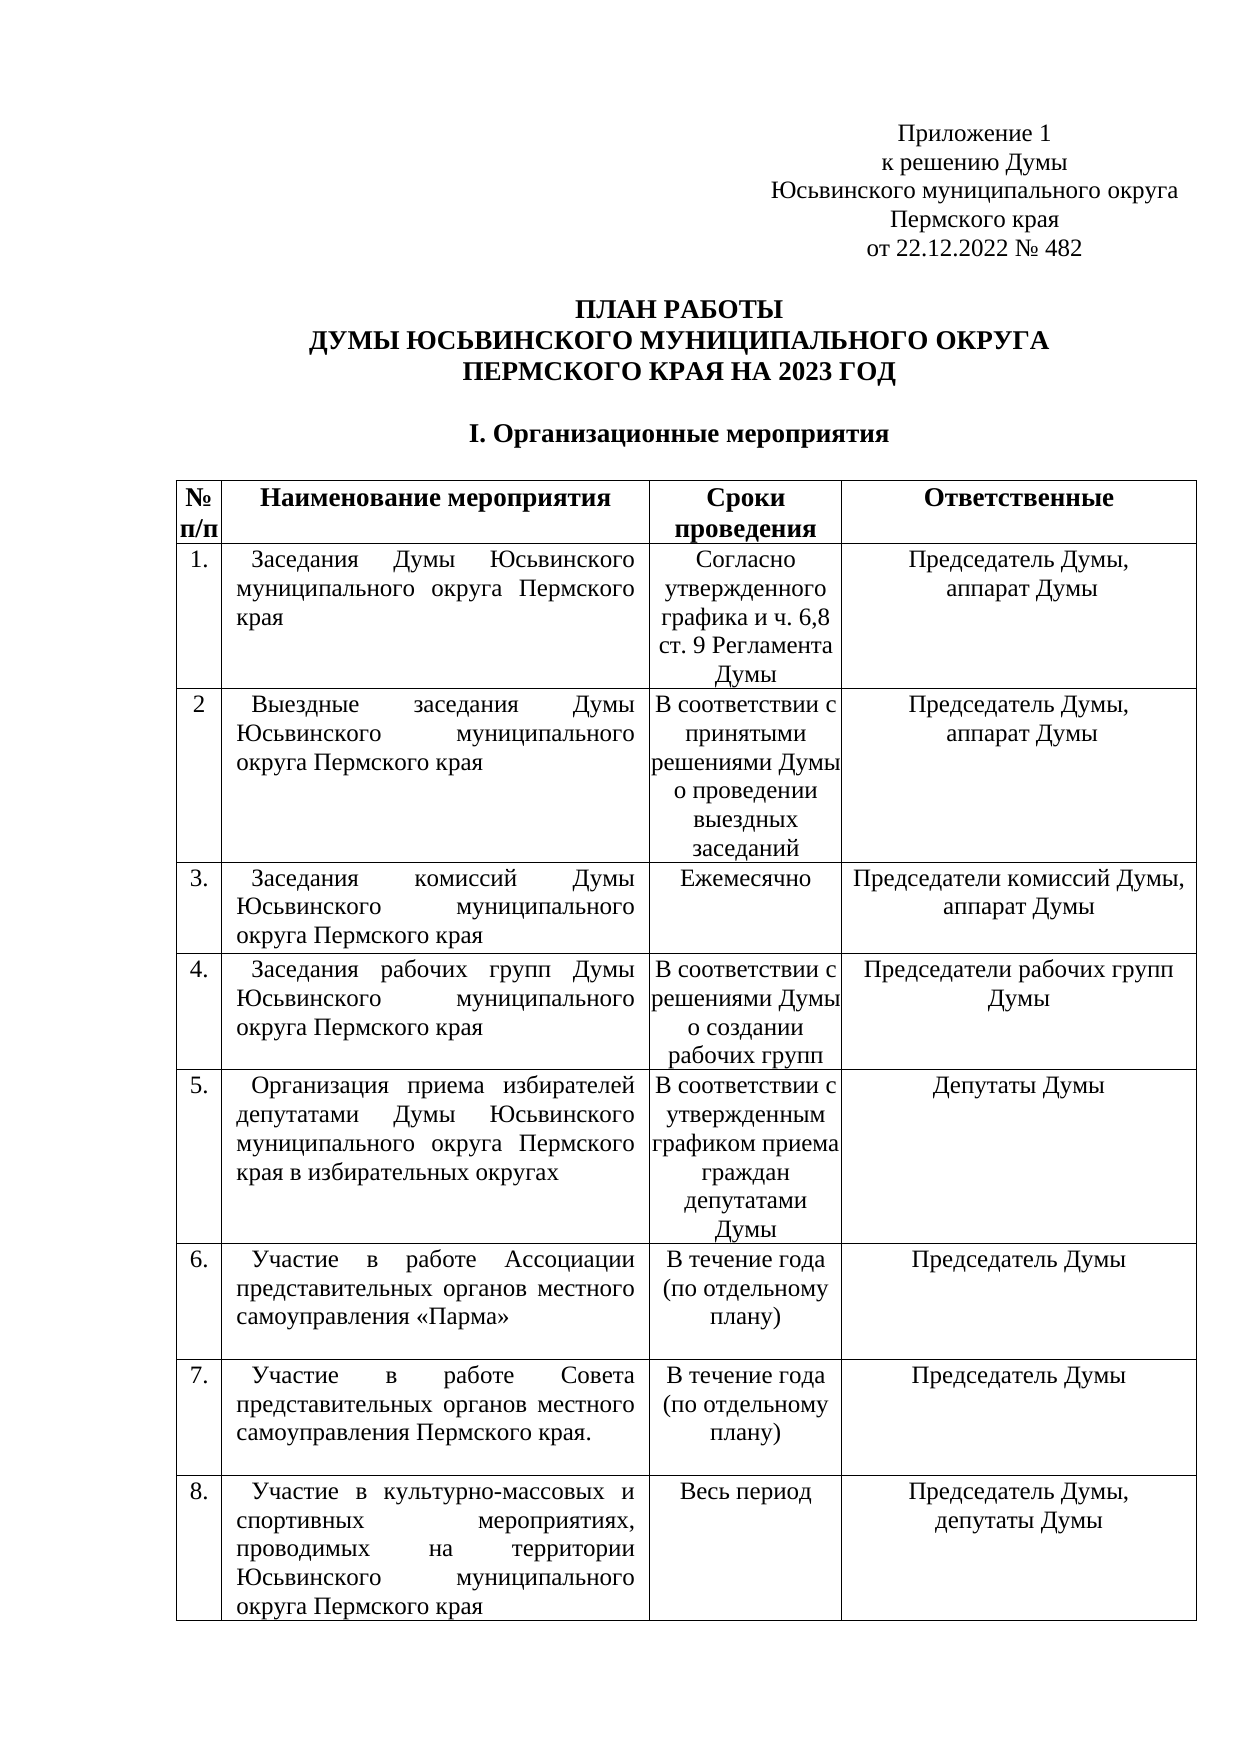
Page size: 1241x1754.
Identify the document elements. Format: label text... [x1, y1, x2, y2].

table_cell Председатель Думы, аппарат Думы [842, 544, 1196, 688]
text Пермского края [177, 204, 1181, 233]
table_header Сроки проведения [650, 481, 841, 543]
table_cell 7. [177, 1360, 221, 1475]
table_cell В течение года (по отдельному плану) [650, 1360, 841, 1475]
table_cell Председатели рабочих групп Думы [842, 954, 1196, 1069]
text к решению Думы [177, 147, 1181, 176]
table_cell Весь период [650, 1476, 841, 1620]
table_cell Участие в работе Ассоциации представительных органов местного самоуправления «Парма» [222, 1244, 649, 1359]
table_cell 6. [177, 1244, 221, 1359]
table_cell Согласно утвержденного графика и ч. 6,8 ст. 9 Регламента Думы [650, 544, 841, 688]
table_cell Заседания Думы Юсьвинского муниципального округа Пермского края [222, 544, 649, 688]
table_cell Заседания рабочих групп Думы Юсьвинского муниципального округа Пермского края [222, 954, 649, 1069]
table_cell 3. [177, 863, 221, 953]
table_cell Председатели комиссий Думы, аппарат Думы [842, 863, 1196, 953]
text I. Организационные мероприятия [177, 418, 1181, 449]
table_header № п/п [177, 481, 221, 543]
table_cell Организация приема избирателей депутатами Думы Юсьвинского муниципального округа Пермского края в избирательных округах [222, 1070, 649, 1243]
text Юсьвинского муниципального округа [177, 176, 1181, 204]
table_cell Выездные заседания Думы Юсьвинского муниципального округа Пермского края [222, 689, 649, 862]
text от 22.12.2022 № 482 [177, 233, 1181, 262]
table_cell В соответствии с утвержденным графиком приема граждан депутатами Думы [650, 1070, 841, 1243]
table_cell 1. [177, 544, 221, 688]
table_cell Участие в работе Совета представительных органов местного самоуправления Пермского края. [222, 1360, 649, 1475]
table_cell Председатель Думы, депутаты Думы [842, 1476, 1196, 1620]
table_cell Заседания комиссий Думы Юсьвинского муниципального округа Пермского края [222, 863, 649, 953]
table_cell Председатель Думы [842, 1360, 1196, 1475]
table_cell 2 [177, 689, 221, 862]
table_cell 5. [177, 1070, 221, 1243]
table_cell Ежемесячно [650, 863, 841, 953]
text ПЛАН РАБОТЫ [177, 293, 1181, 324]
table_cell Председатель Думы, аппарат Думы [842, 689, 1196, 862]
table_cell В соответствии с решениями Думы о создании рабочих групп [650, 954, 841, 1069]
table_cell Депутаты Думы [842, 1070, 1196, 1243]
text Приложение 1 [177, 118, 1181, 147]
table_cell 8. [177, 1476, 221, 1620]
table_cell В течение года (по отдельному плану) [650, 1244, 841, 1359]
table_cell В соответствии с принятыми решениями Думы о проведении выездных заседаний [650, 689, 841, 862]
table_header Наименование мероприятия [222, 481, 649, 543]
text ПЕРМСКОГО КРАЯ НА 2023 ГОД [177, 355, 1181, 386]
table_cell Председатель Думы [842, 1244, 1196, 1359]
text ДУМЫ ЮСЬВИНСКОГО МУНИЦИПАЛЬНОГО ОКРУГА [177, 324, 1181, 355]
table_cell 4. [177, 954, 221, 1069]
table_cell Участие в культурно-массовых и спортивных мероприятиях, проводимых на территории Юсьвинского муниципального округа Пермского края [222, 1476, 649, 1620]
table_header Ответственные [842, 481, 1196, 543]
